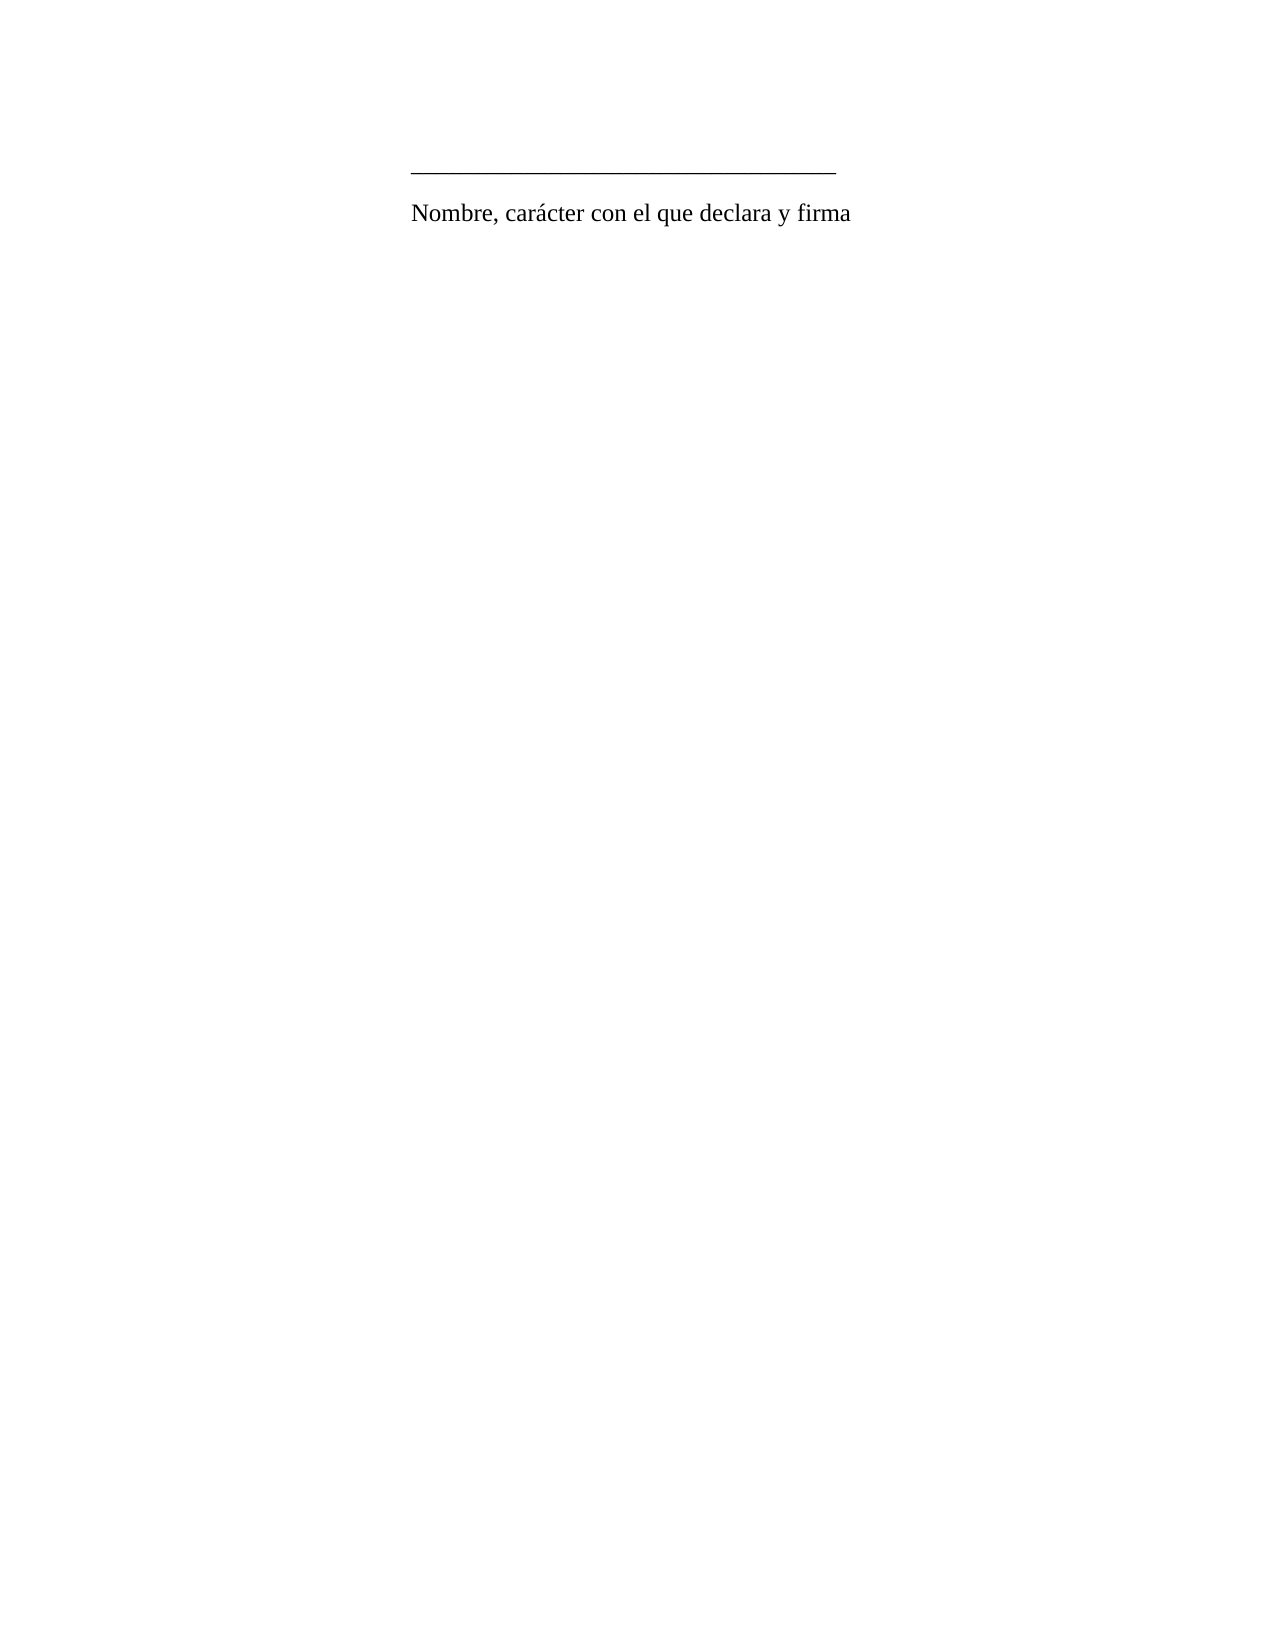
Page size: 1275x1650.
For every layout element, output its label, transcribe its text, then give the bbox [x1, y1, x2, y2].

text __________________________________ [411, 148, 872, 176]
text Nombre, carácter con el que declara y firma [411, 198, 872, 226]
